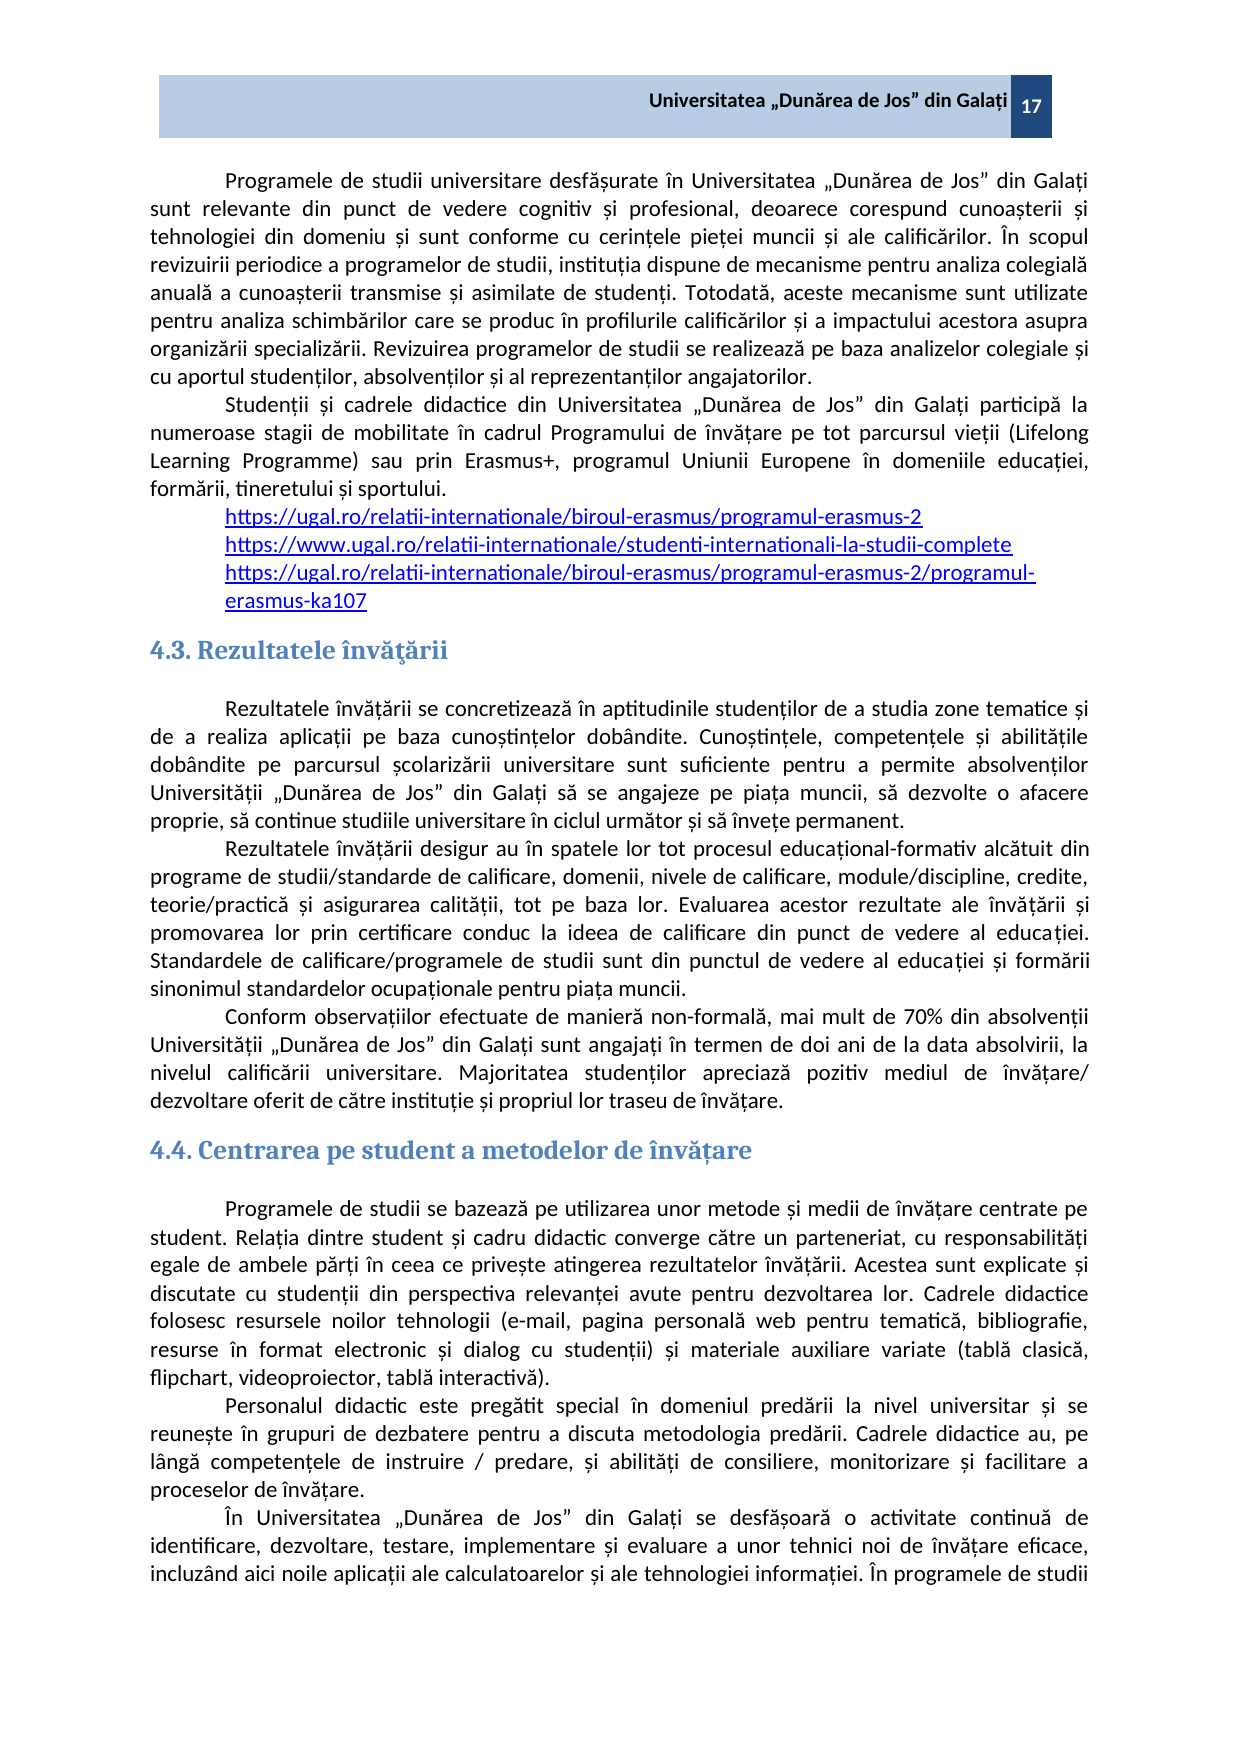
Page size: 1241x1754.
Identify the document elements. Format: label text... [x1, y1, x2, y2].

text Conform observaţiilor efectuate de manieră non-formală, mai mult de 70% din absolvenţii Universității „Dunărea de Jos” din Galaţi sunt angajaţi în termen de doi ani de la data absolvirii, la nivelul calificării universitare. Majoritatea studenţilor apreciază pozitiv mediul de învăţare/ dezvoltare oferit de către instituţie şi propriul lor traseu de învăţare. [150, 1002, 1090, 1114]
text Programele de studii se bazează pe utilizarea unor metode şi medii de învăţare centrate pe student. Relaţia dintre student şi cadru didactic converge către un parteneriat, cu responsabilităţi egale de ambele părţi în ceea ce priveşte atingerea rezultatelor învăţării. Acestea sunt explicate şi discutate cu studenţii din perspectiva relevanţei avute pentru dezvoltarea lor. Cadrele didactice folosesc resursele noilor tehnologii (e-mail, pagina personală web pentru tematică, bibliografie, resurse în format electronic şi dialog cu studenţii) şi materiale auxiliare variate (tablă clasică, flipchart, videoproiector, tablă interactivă). [150, 1194, 1090, 1391]
text https://ugal.ro/relatii-internationale/biroul-erasmus/programul-erasmus-2 [150, 502, 1090, 530]
subtitle 4.4. Centrarea pe student a metodelor de învățare [150, 1135, 1090, 1167]
text Rezultatele învăţării se concretizează în aptitudinile studenţilor de a studia zone tematice şi de a realiza aplicaţii pe baza cunoştinţelor dobândite. Cunoştinţele, competenţele şi abilităţile dobândite pe parcursul şcolarizării universitare sunt suficiente pentru a permite absolvenţilor Universității „Dunărea de Jos” din Galaţi să se angajeze pe piaţa muncii, să dezvolte o afacere proprie, să continue studiile universitare în ciclul următor şi să înveţe permanent. [150, 694, 1090, 834]
text https://www.ugal.ro/relatii-internationale/studenti-internationali-la-studii-complete [150, 530, 1090, 558]
subtitle 4.3. Rezultatele învăţării [150, 635, 1090, 666]
text Rezultatele învățării desigur au în spatele lor tot procesul educațional-formativ alcătuit din programe de studii/standarde de calificare, domenii, nivele de calificare, module/discipline, credite, teorie/practică și asigurarea calității, tot pe baza lor. Evaluarea acestor rezultate ale învățării și promovarea lor prin certificare conduc la ideea de calificare din punct de vedere al educației. Standardele de calificare/programele de studii sunt din punctul de vedere al educației și formării sinonimul standardelor ocupaționale pentru piața muncii. [150, 834, 1090, 1002]
text Programele de studii universitare desfăşurate în Universitatea „Dunărea de Jos” din Galaţi sunt relevante din punct de vedere cognitiv şi profesional, deoarece corespund cunoaşterii şi tehnologiei din domeniu şi sunt conforme cu cerinţele pieţei muncii şi ale calificărilor. În scopul revizuirii periodice a programelor de studii, instituţia dispune de mecanisme pentru analiza colegială anuală a cunoaşterii transmise şi asimilate de studenţi. Totodată, aceste mecanisme sunt utilizate pentru analiza schimbărilor care se produc în profilurile calificărilor şi a impactului acestora asupra organizării specializării. Revizuirea programelor de studii se realizează pe baza analizelor colegiale şi cu aportul studenţilor, absolvenţilor şi al reprezentanţilor angajatorilor. [150, 166, 1090, 390]
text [150, 1503, 1090, 1587]
text Studenţii şi cadrele didactice din Universitatea „Dunărea de Jos” din Galaţi participă la numeroase stagii de mobilitate în cadrul Programului de învăţare pe tot parcursul vieţii (Lifelong Learning Programme) sau prin Erasmus+, programul Uniunii Europene în domeniile educaţiei, formării, tineretului şi sportului. [150, 390, 1090, 502]
text https://ugal.ro/relatii-internationale/biroul-erasmus/programul-erasmus-2/programul-erasmus-ka107 [225, 558, 1090, 614]
text Personalul didactic este pregătit special în domeniul predării la nivel universitar şi se reuneşte în grupuri de dezbatere pentru a discuta metodologia predării. Cadrele didactice au, pe lângă competenţele de instruire / predare, şi abilităţi de consiliere, monitorizare şi facilitare a proceselor de învăţare. [150, 1391, 1090, 1503]
